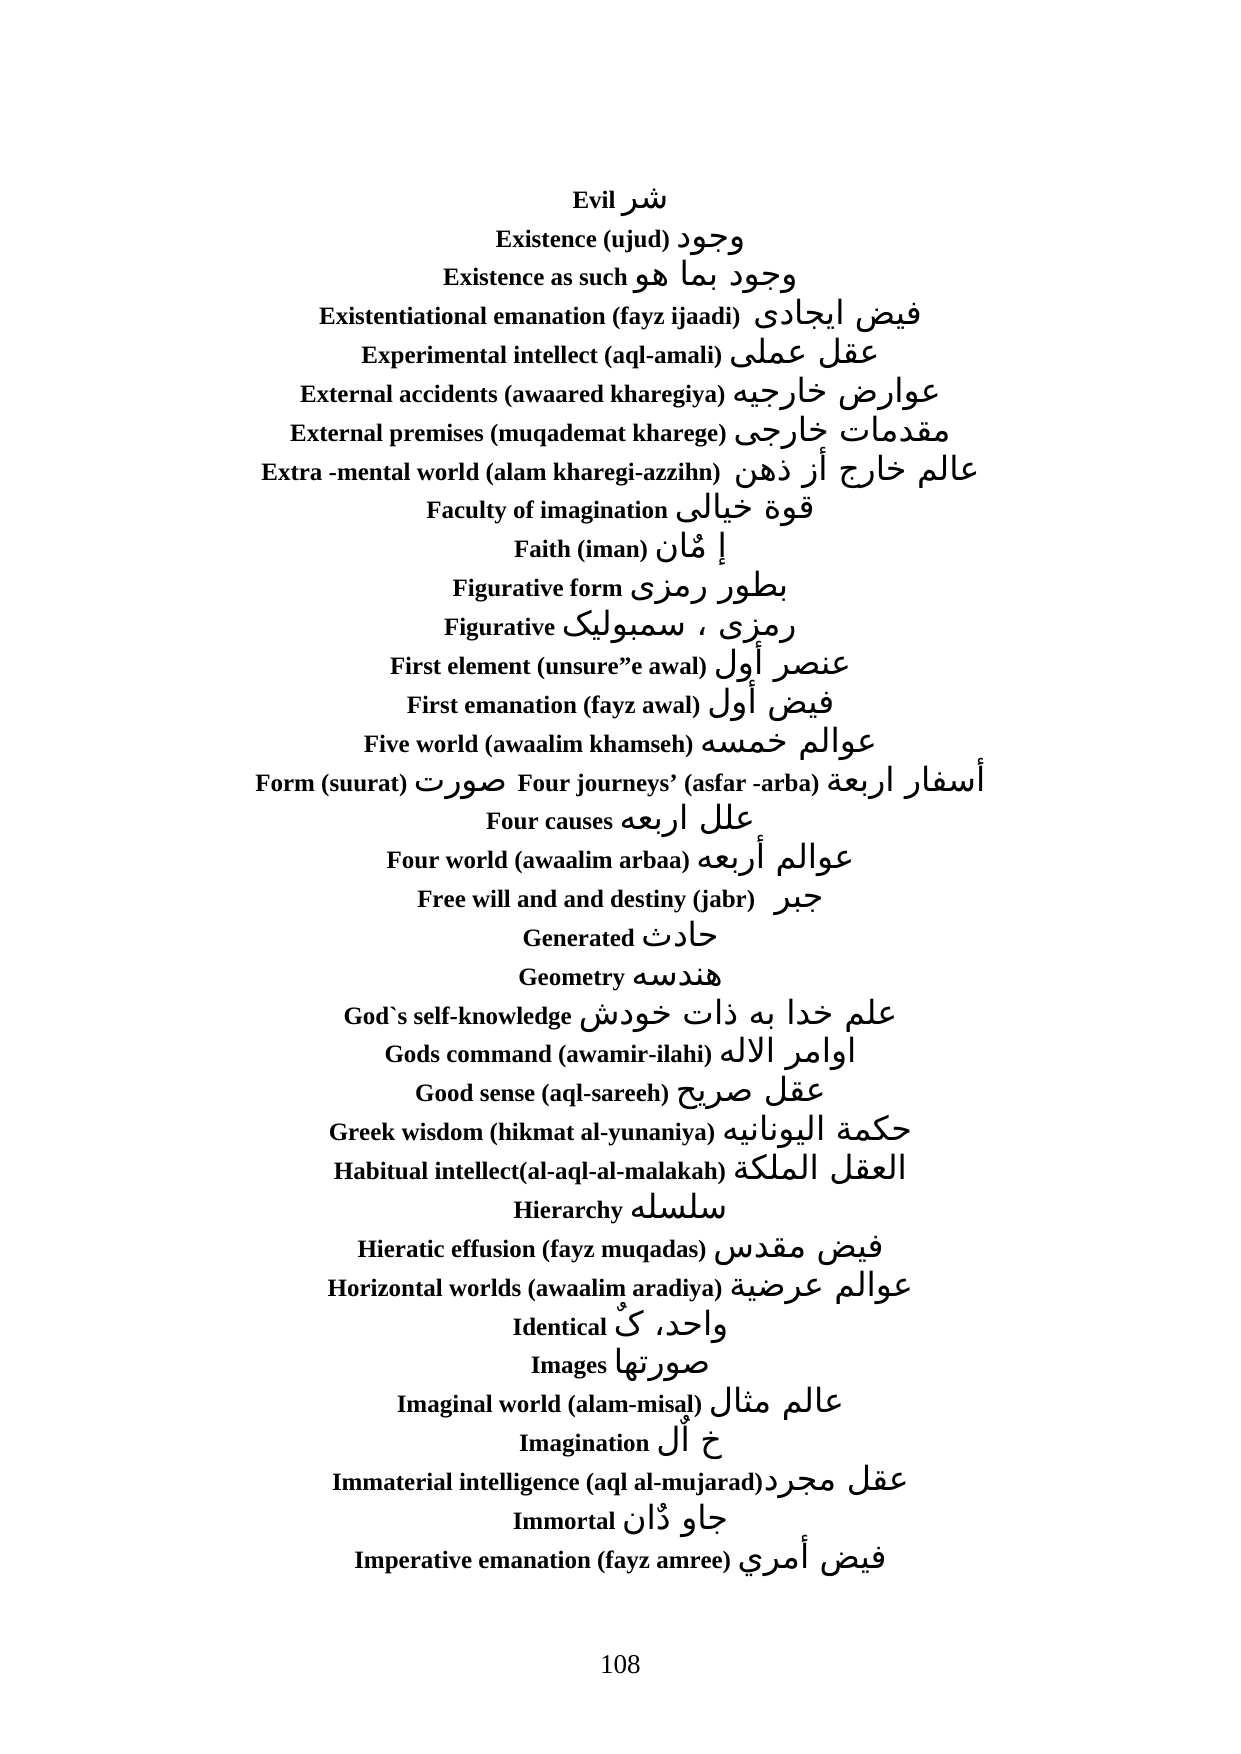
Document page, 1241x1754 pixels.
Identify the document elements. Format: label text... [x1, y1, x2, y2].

text First element (unsure”e awal) عنصر أول [236, 643, 1004, 682]
text Figurative رمزی ، سمبولیک [236, 604, 1004, 643]
text Figurative form بطور رمزی [236, 566, 1004, 604]
text Four causes علل اربعه [236, 799, 1004, 838]
text Imagination خ اٌل [236, 1421, 1004, 1459]
text Form (suurat) صورت Four journeys’ (asfar -arba) أسفار اربعة [236, 760, 1004, 799]
text Horizontal worlds (awaalim aradiya) عوالم عرضیة [236, 1265, 1004, 1304]
text External accidents (awaared kharegiya) عوارض خارجیه [236, 371, 1004, 410]
text Hierarchy سلسله [236, 1187, 1004, 1226]
text Experimental intellect (aql-amali) عقل عملی [236, 333, 1004, 371]
text Faith (iman) إ مٌان [236, 527, 1004, 566]
text Faculty of imagination قوة خیالی [236, 488, 1004, 527]
text Greek wisdom (hikmat al-yunaniya) حکمة الیونانیه [236, 1110, 1004, 1148]
text Four world (awaalim arbaa) عوالم أربعه [236, 838, 1004, 877]
text God`s self-knowledge علم خدا به ذات خودش [236, 993, 1004, 1032]
text Existence as such وجود بما هو [236, 255, 1004, 294]
text Habitual intellect(al-aql-al-malakah) العقل الملكة [236, 1148, 1004, 1187]
text Evil شر [236, 177, 1004, 216]
text Good sense (aql-sareeh) عقل صریح [236, 1071, 1004, 1110]
text Free will and and destiny (jabr) جبر [236, 877, 1004, 915]
text Existence (ujud) وجود [236, 216, 1004, 255]
text Extra -mental world (alam kharegi-azzihn) عالم خارج أز ذهن [236, 449, 1004, 488]
text Gods command (awamir-ilahi) اوامر الاله [236, 1032, 1004, 1071]
text Geometry هندسه [236, 954, 1004, 993]
text First emanation (fayz awal) فیض أول [236, 682, 1004, 721]
text Imaginal world (alam-misal) عالم مثال [236, 1382, 1004, 1421]
text External premises (muqademat kharege) مقدمات خارجی [236, 410, 1004, 449]
text Five world (awaalim khamseh) عوالم خمسه [236, 721, 1004, 760]
text Images صورتها [236, 1343, 1004, 1382]
text Immortal جاو دٌان [236, 1498, 1004, 1537]
text Hieratic effusion (fayz muqadas) فیض مقدس [236, 1226, 1004, 1265]
text Immaterial intelligence (aql al-mujarad)عقل مجرد [236, 1459, 1004, 1498]
text Generated حادث [236, 915, 1004, 954]
text Identical واحد، کٌ [236, 1304, 1004, 1343]
text Imperative emanation (fayz amree) فیض أمري [236, 1537, 1004, 1576]
text Existentiational emanation (fayz ijaadi) فیض ایجادی [236, 294, 1004, 333]
